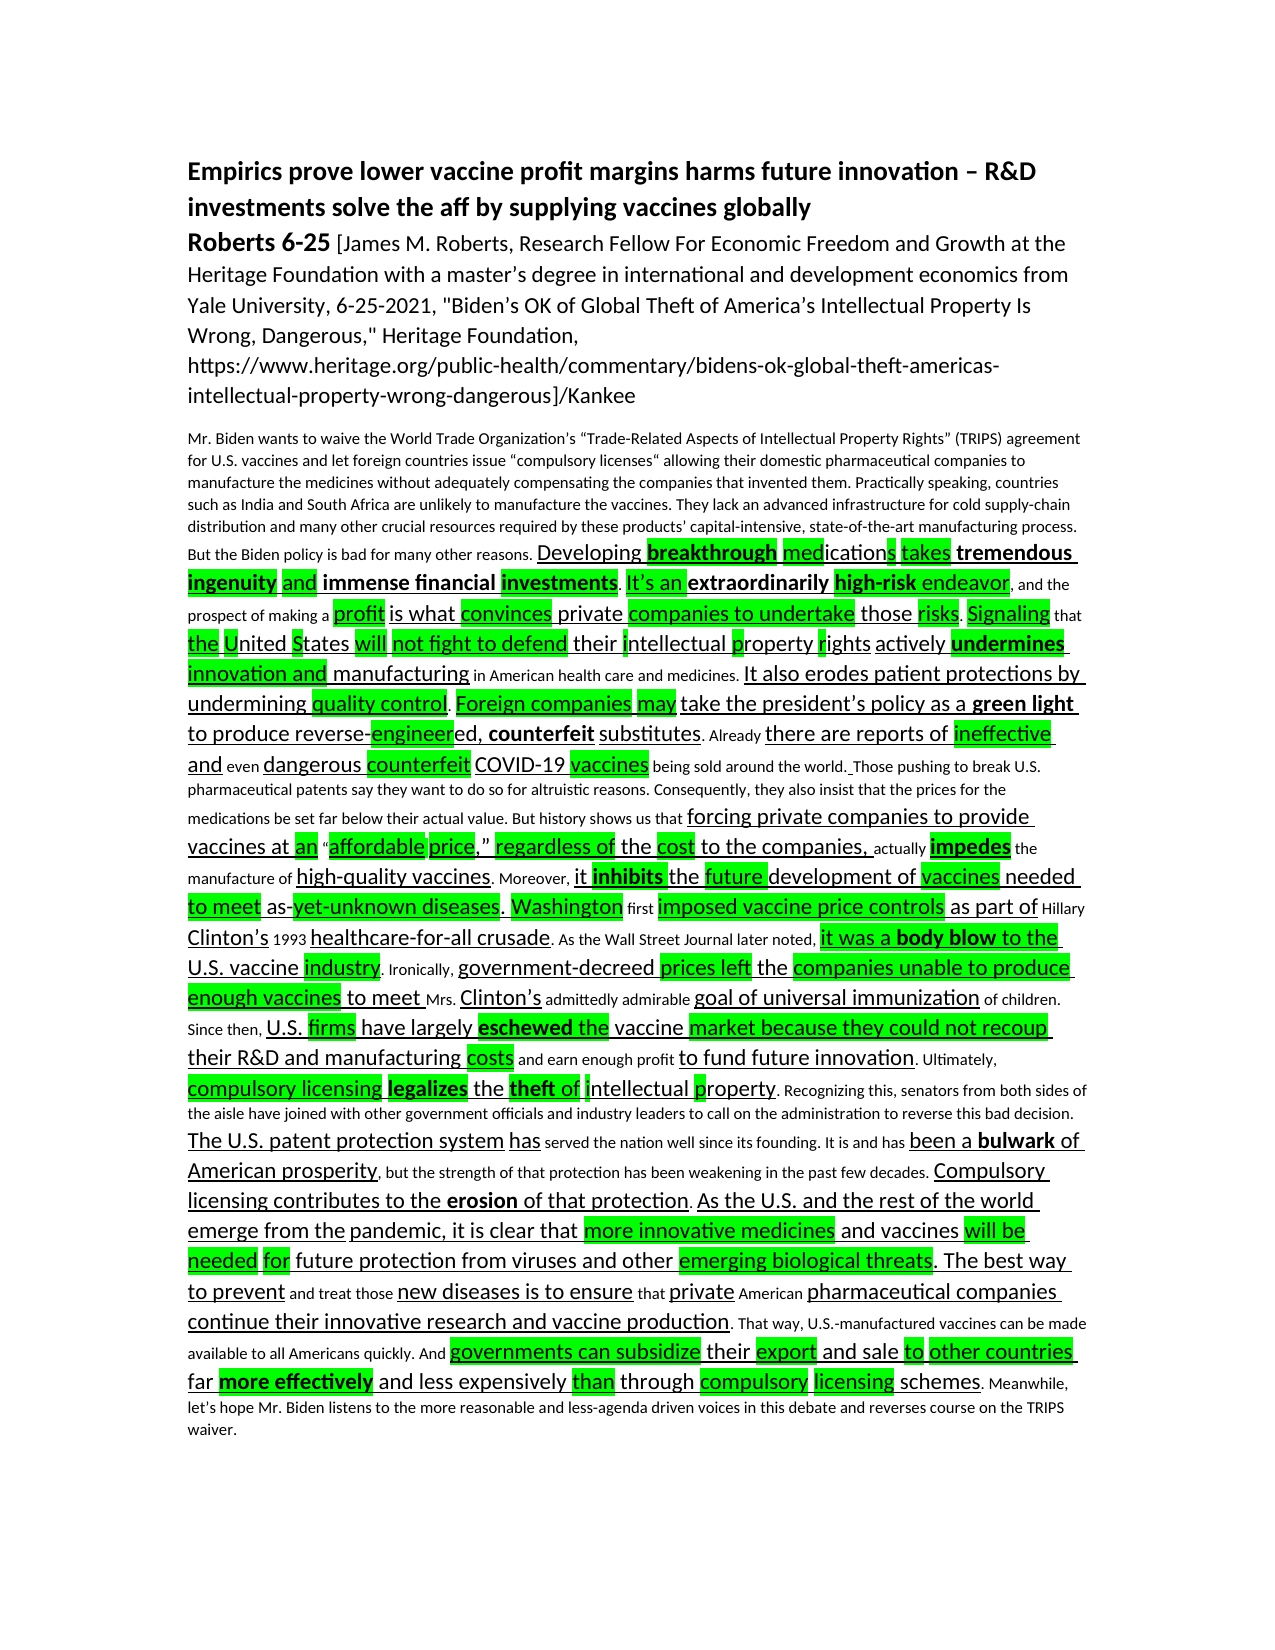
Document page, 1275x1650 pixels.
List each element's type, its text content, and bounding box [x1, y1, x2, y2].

subtitle Empirics prove lower vaccine profit margins harms future innovation – R&D investments solve the aff by supplying vaccines globally [187, 154, 1087, 223]
text Roberts 6-25 [James M. Roberts, Research Fellow For Economic Freedom and Growth at the Heritage Foundation with a master’s degree in international and development economics from Yale University, 6-25-2021, "Biden’s OK of Global Theft of America’s Intellectual Property Is Wrong, Dangerous," Heritage Foundation, https://www.heritage.org/public-health/commentary/bidens-ok-global-theft-americas-intellectual-property-wrong-dangerous]/Kankee [187, 225, 1087, 409]
text Mr. Biden wants to waive the World Trade Organization’s “Trade-Related Aspects of Intellectual Property Rights” (TRIPS) agreement for U.S. vaccines and let foreign countries issue “compulsory licenses“ allowing their domestic pharmaceutical companies to manufacture the medicines without adequately compensating the companies that invented them. Practically speaking, countries such as India and South Africa are unlikely to manufacture the vaccines. They lack an advanced infrastructure for cold supply-chain distribution and many other crucial resources required by these products’ capital-intensive, state-of-the-art manufacturing process. But the Biden policy is bad for many other reasons. Developing breakthrough medications takes tremendous ingenuity and immense financial investments. It’s an extraordinarily high-risk endeavor, and the prospect of making a profit is what convinces private companies to undertake those risks. Signaling that the United States will not fight to defend their intellectual property rights actively undermines innovation and manufacturing in American health care and medicines. It also erodes patient protections by undermining quality control. Foreign companies may take the president’s policy as a green light to produce reverse-engineered, counterfeit substitutes. Already there are reports of ineffective and even dangerous counterfeit COVID-19 vaccines being sold around the world. Those pushing to break U.S. pharmaceutical patents say they want to do so for altruistic reasons. Consequently, they also insist that the prices for the medications be set far below their actual value. But history shows us that forcing private companies to provide vaccines at an “affordable price,” regardless of the cost to the companies, actually impedes the manufacture of high-quality vaccines. Moreover, it inhibits the future development of vaccines needed to meet as-yet-unknown diseases. Washington first imposed vaccine price controls as part of Hillary Clinton’s 1993 healthcare-for-all crusade. As the Wall Street Journal later noted, it was a body blow to the U.S. vaccine industry. Ironically, government-decreed prices left the companies unable to produce enough vaccines to meet Mrs. Clinton’s admittedly admirable goal of universal immunization of children. Since then, U.S. firms have largely eschewed the vaccine market because they could not recoup their R&D and manufacturing costs and earn enough profit to fund future innovation. Ultimately, compulsory licensing legalizes the theft of intellectual property. Recognizing this, senators from both sides of the aisle have joined with other government officials and industry leaders to call on the administration to reverse this bad decision. The U.S. patent protection system has served the nation well since its founding. It is and has been a bulwark of American prosperity, but the strength of that protection has been weakening in the past few decades. Compulsory licensing contributes to the erosion of that protection. As the U.S. and the rest of the world emerge from the pandemic, it is clear that more innovative medicines and vaccines will be needed for future protection from viruses and other emerging biological threats. The best way to prevent and treat those new diseases is to ensure that private American pharmaceutical companies continue their innovative research and vaccine production. That way, U.S.-manufactured vaccines can be made available to all Americans quickly. And governments can subsidize their export and sale to other countries far more effectively and less expensively than through compulsory licensing schemes. Meanwhile, let’s hope Mr. Biden listens to the more reasonable and less-agenda driven voices in this debate and reverses course on the TRIPS waiver. [187, 428, 1087, 1439]
